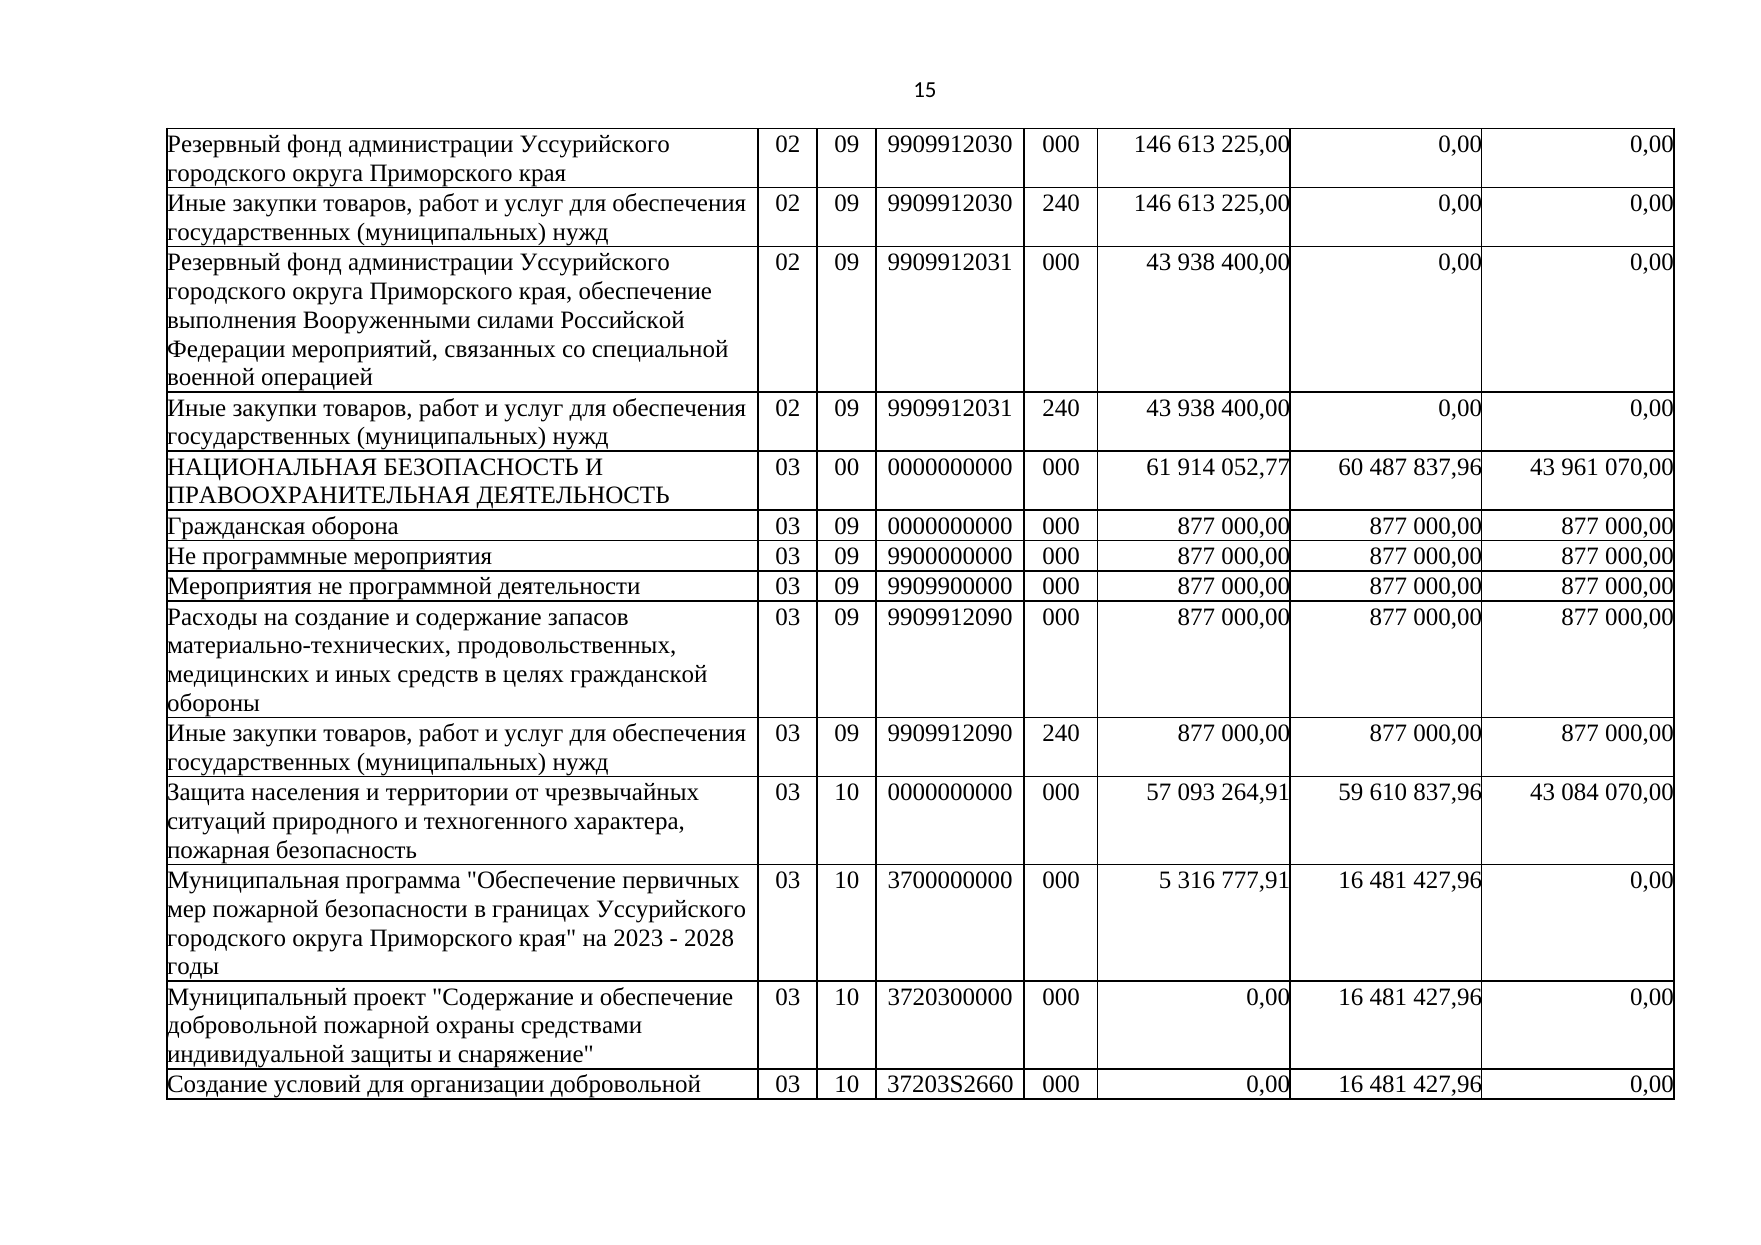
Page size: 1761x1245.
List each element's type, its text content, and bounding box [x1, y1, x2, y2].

table_cell 10 [818, 982, 875, 1068]
table_cell 0,00 [1482, 982, 1673, 1068]
table_cell 146 613 225,00 [1098, 129, 1289, 187]
table_cell 877 000,00 [1098, 718, 1289, 776]
table_cell 000 [1025, 865, 1097, 980]
table_cell 240 [1025, 718, 1097, 776]
table_cell 09 [818, 541, 875, 570]
table_cell 877 000,00 [1291, 602, 1481, 717]
table_cell 10 [818, 777, 875, 864]
table_cell 16 481 427,96 [1291, 1070, 1481, 1098]
table_cell 02 [759, 129, 816, 187]
table_cell 9909912030 [877, 129, 1023, 187]
table_cell 877 000,00 [1098, 572, 1289, 600]
table_cell 02 [759, 188, 816, 246]
table_cell 877 000,00 [1098, 602, 1289, 717]
table_cell Защита населения и территории от чрезвычайных ситуаций природного и техногенного характера, пожарная безопасность [168, 777, 757, 864]
table_cell 9900000000 [877, 541, 1023, 570]
table_cell 03 [759, 718, 816, 776]
table_cell Не программные мероприятия [168, 541, 757, 570]
table_cell 9909912031 [877, 247, 1023, 391]
table_cell 0000000000 [877, 777, 1023, 864]
table_cell 877 000,00 [1098, 541, 1289, 570]
table_cell 000 [1025, 982, 1097, 1068]
table_cell 0,00 [1291, 393, 1481, 450]
table_cell Иные закупки товаров, работ и услуг для обеспечения государственных (муниципальных) нужд [168, 188, 757, 246]
table_cell 0,00 [1291, 188, 1481, 246]
table_cell Гражданская оборона [168, 511, 757, 539]
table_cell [168, 1070, 757, 1098]
table_cell 43 938 400,00 [1098, 247, 1289, 391]
table_cell 0,00 [1482, 247, 1673, 391]
table_cell Мероприятия не программной деятельности [168, 572, 757, 600]
table_cell 877 000,00 [1482, 572, 1673, 600]
table_cell 10 [818, 1070, 875, 1098]
table_cell 000 [1025, 572, 1097, 600]
table_cell 000 [1025, 247, 1097, 391]
table_cell Резервный фонд администрации Уссурийского городского округа Приморского края, обеспечение выполнения Вооруженными силами Российской Федерации мероприятий, связанных со специальной военной операцией [168, 247, 757, 391]
table_cell 000 [1025, 452, 1097, 509]
table_cell 0,00 [1291, 247, 1481, 391]
table_cell 000 [1025, 511, 1097, 539]
table_cell Муниципальный проект "Содержание и обеспечение добровольной пожарной охраны средствами индивидуальной защиты и снаряжение" [168, 982, 757, 1068]
table_cell 000 [1025, 602, 1097, 717]
table_cell 61 914 052,77 [1098, 452, 1289, 509]
table_cell 02 [759, 393, 816, 450]
table_cell 03 [759, 865, 816, 980]
table_cell 877 000,00 [1291, 572, 1481, 600]
table_cell 877 000,00 [1482, 718, 1673, 776]
table_cell 37203S2660 [877, 1070, 1023, 1098]
table_cell 0,00 [1482, 188, 1673, 246]
table_cell 0,00 [1098, 1070, 1289, 1098]
table_cell 0,00 [1098, 982, 1289, 1068]
table_cell 03 [759, 777, 816, 864]
table_cell 10 [818, 865, 875, 980]
table_cell 5 316 777,91 [1098, 865, 1289, 980]
table_cell 03 [759, 541, 816, 570]
table_cell 0000000000 [877, 452, 1023, 509]
table_cell 03 [759, 602, 816, 717]
table_cell 877 000,00 [1098, 511, 1289, 539]
table_cell 146 613 225,00 [1098, 188, 1289, 246]
table_cell 16 481 427,96 [1291, 865, 1481, 980]
table_cell 02 [759, 247, 816, 391]
table_cell 000 [1025, 129, 1097, 187]
table_cell 877 000,00 [1291, 718, 1481, 776]
table_cell 00 [818, 452, 875, 509]
table_cell 877 000,00 [1291, 541, 1481, 570]
table_cell 59 610 837,96 [1291, 777, 1481, 864]
table_cell 240 [1025, 188, 1097, 246]
table_cell 09 [818, 572, 875, 600]
table_cell 09 [818, 602, 875, 717]
table_cell 03 [759, 511, 816, 539]
table_cell 000 [1025, 777, 1097, 864]
table_cell 57 093 264,91 [1098, 777, 1289, 864]
table_cell 877 000,00 [1291, 511, 1481, 539]
table_cell 03 [759, 452, 816, 509]
table_cell 0,00 [1291, 129, 1481, 187]
table_cell 09 [818, 129, 875, 187]
table_cell 09 [818, 718, 875, 776]
table_cell 877 000,00 [1482, 511, 1673, 539]
table_cell 09 [818, 247, 875, 391]
table_cell 09 [818, 393, 875, 450]
table_cell 03 [759, 982, 816, 1068]
table_cell 03 [759, 572, 816, 600]
table_cell Муниципальная программа "Обеспечение первичных мер пожарной безопасности в границах Уссурийского городского округа Приморского края" на 2023 - 2028 годы [168, 865, 757, 980]
table_cell НАЦИОНАЛЬНАЯ БЕЗОПАСНОСТЬ И ПРАВООХРАНИТЕЛЬНАЯ ДЕЯТЕЛЬНОСТЬ [168, 452, 757, 509]
table_cell 43 961 070,00 [1482, 452, 1673, 509]
table_cell Иные закупки товаров, работ и услуг для обеспечения государственных (муниципальных) нужд [168, 718, 757, 776]
table_cell 000 [1025, 1070, 1097, 1098]
table_cell 0,00 [1482, 865, 1673, 980]
table_cell 9909912090 [877, 718, 1023, 776]
table_cell 43 084 070,00 [1482, 777, 1673, 864]
table_cell 3720300000 [877, 982, 1023, 1068]
table_cell 240 [1025, 393, 1097, 450]
table_cell Резервный фонд администрации Уссурийского городского округа Приморского края [168, 129, 757, 187]
table_cell 0,00 [1482, 129, 1673, 187]
table_cell 3700000000 [877, 865, 1023, 980]
table_cell 877 000,00 [1482, 602, 1673, 717]
table_cell 9909912090 [877, 602, 1023, 717]
table_cell 0,00 [1482, 1070, 1673, 1098]
table_cell 16 481 427,96 [1291, 982, 1481, 1068]
table_cell Расходы на создание и содержание запасов материально-технических, продовольственных, медицинских и иных средств в целях гражданской обороны [168, 602, 757, 717]
table_cell 0000000000 [877, 511, 1023, 539]
table_cell 60 487 837,96 [1291, 452, 1481, 509]
table_cell 03 [759, 1070, 816, 1098]
table_cell 9909900000 [877, 572, 1023, 600]
table_cell 09 [818, 511, 875, 539]
table_cell 0,00 [1482, 393, 1673, 450]
table_cell 43 938 400,00 [1098, 393, 1289, 450]
table_cell Иные закупки товаров, работ и услуг для обеспечения государственных (муниципальных) нужд [168, 393, 757, 450]
table_cell 000 [1025, 541, 1097, 570]
table_cell 877 000,00 [1482, 541, 1673, 570]
table_cell 9909912031 [877, 393, 1023, 450]
table_cell 09 [818, 188, 875, 246]
table_cell 9909912030 [877, 188, 1023, 246]
